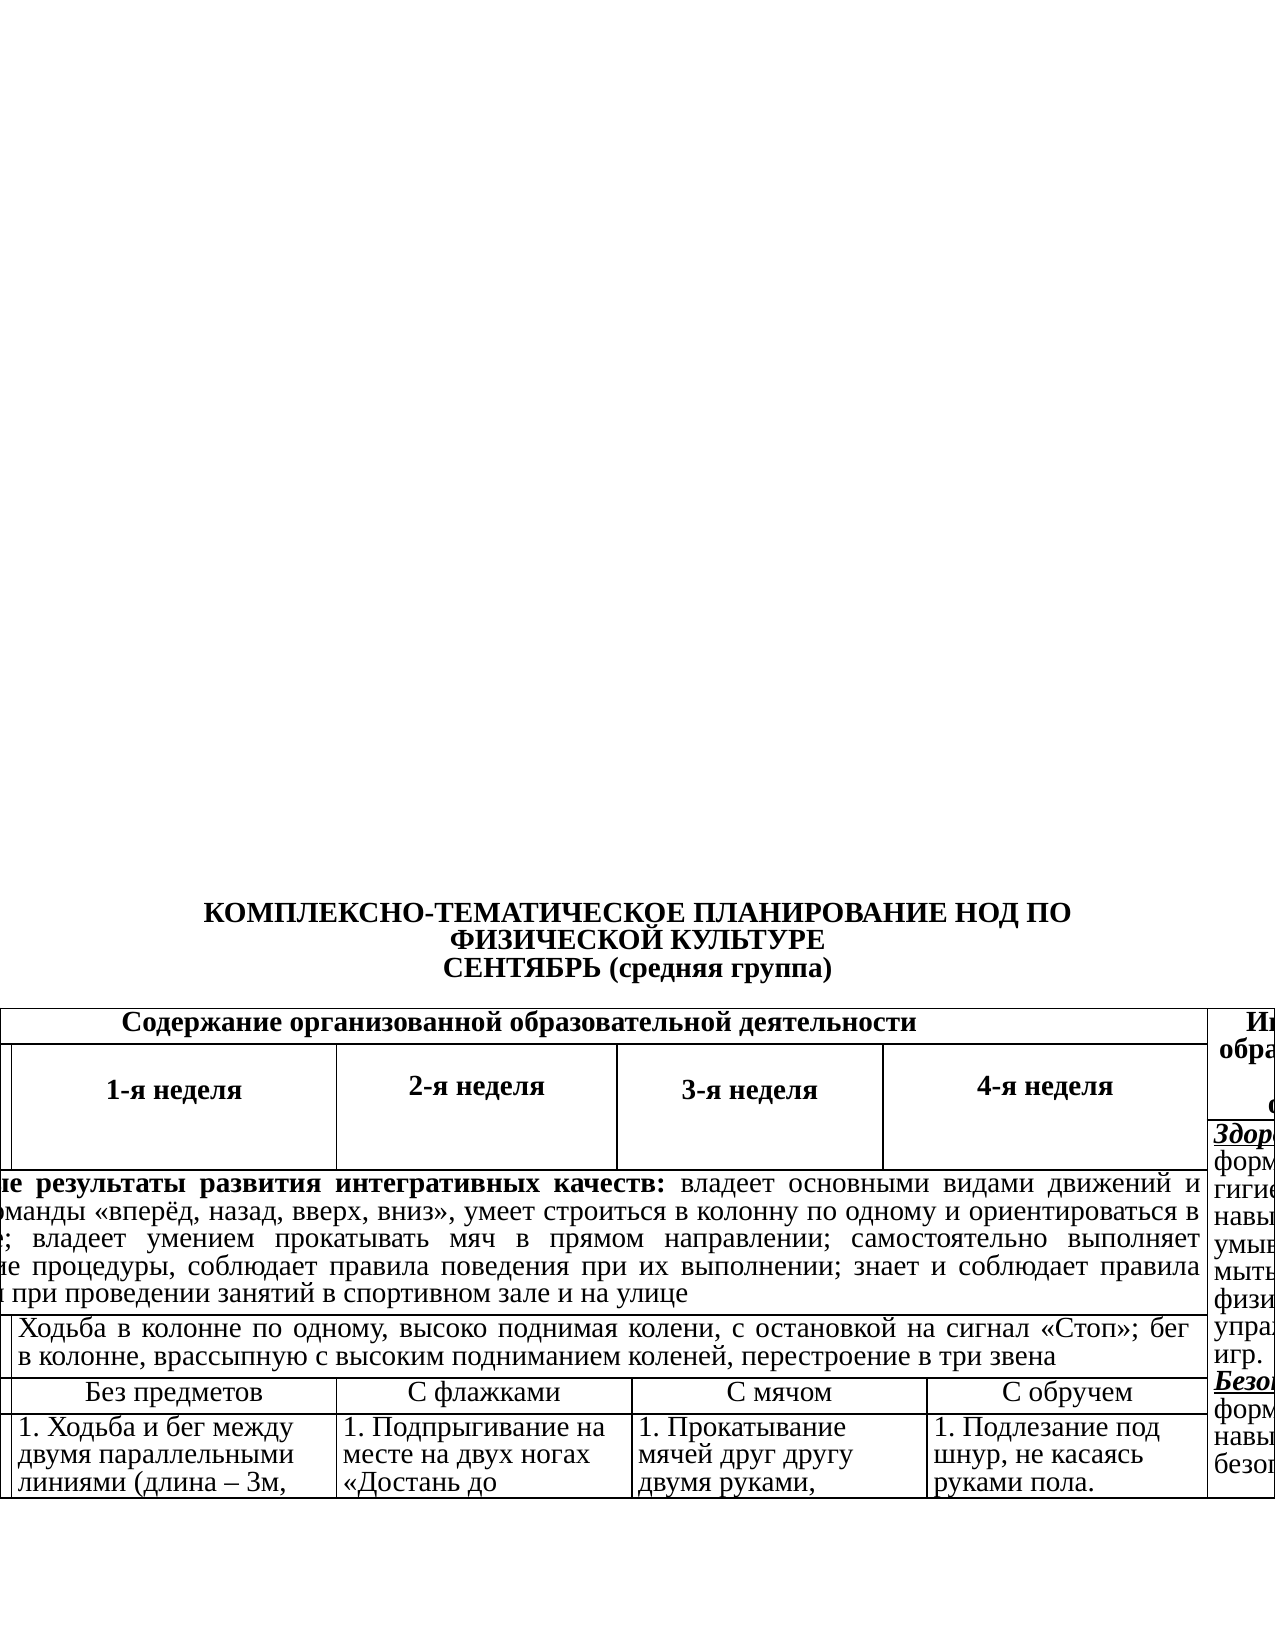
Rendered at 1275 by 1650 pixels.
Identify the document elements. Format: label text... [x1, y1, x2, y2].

table_header Интеграция образовательных областей [1208, 1009, 1274, 1119]
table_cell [1, 1415, 11, 1497]
text СЕНТЯБРЬ (средняя группа) [150, 955, 1125, 982]
table_cell С мячом [633, 1379, 926, 1413]
table_cell Без предметов [12, 1379, 336, 1413]
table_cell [12, 1415, 336, 1497]
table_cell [633, 1415, 926, 1497]
table_cell С обручем [928, 1379, 1207, 1413]
table_cell Ходьба в колонне по одному, высоко поднимая колени, с остановкой на сигнал «Стоп»; бег в колонне, врассыпную с высоким подниманием коленей, перестроение в три звена [12, 1316, 1207, 1377]
table_cell С флажками [337, 1379, 631, 1413]
table_cell Планируемые результаты развития интегративных качеств: владеет основными видами движений и выполняет команды «вперёд, назад, вверх, вниз», умеет строиться в колонну по одному и ориентироваться в пространстве; владеет умением прокатывать мяч в прямом направлении; самостоятельно выполняет гигиенические процедуры, соблюдает правила поведения при их выполнении; знает и соблюдает правила безопасности при проведении занятий в спортивном зале и на улице [1, 1171, 1207, 1314]
text комплексно-тематическое планирование НОД по физиЧеской культуре [150, 900, 1125, 955]
table_cell 4-я неделя [884, 1045, 1207, 1169]
table_cell 2-я неделя [337, 1045, 616, 1169]
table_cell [928, 1415, 1207, 1497]
table_header Содержание организованной образовательной деятельности [1, 1009, 1207, 1043]
table_cell 1-я неделя [12, 1045, 336, 1169]
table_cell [337, 1415, 631, 1497]
table_cell 3-я неделя [618, 1045, 882, 1169]
